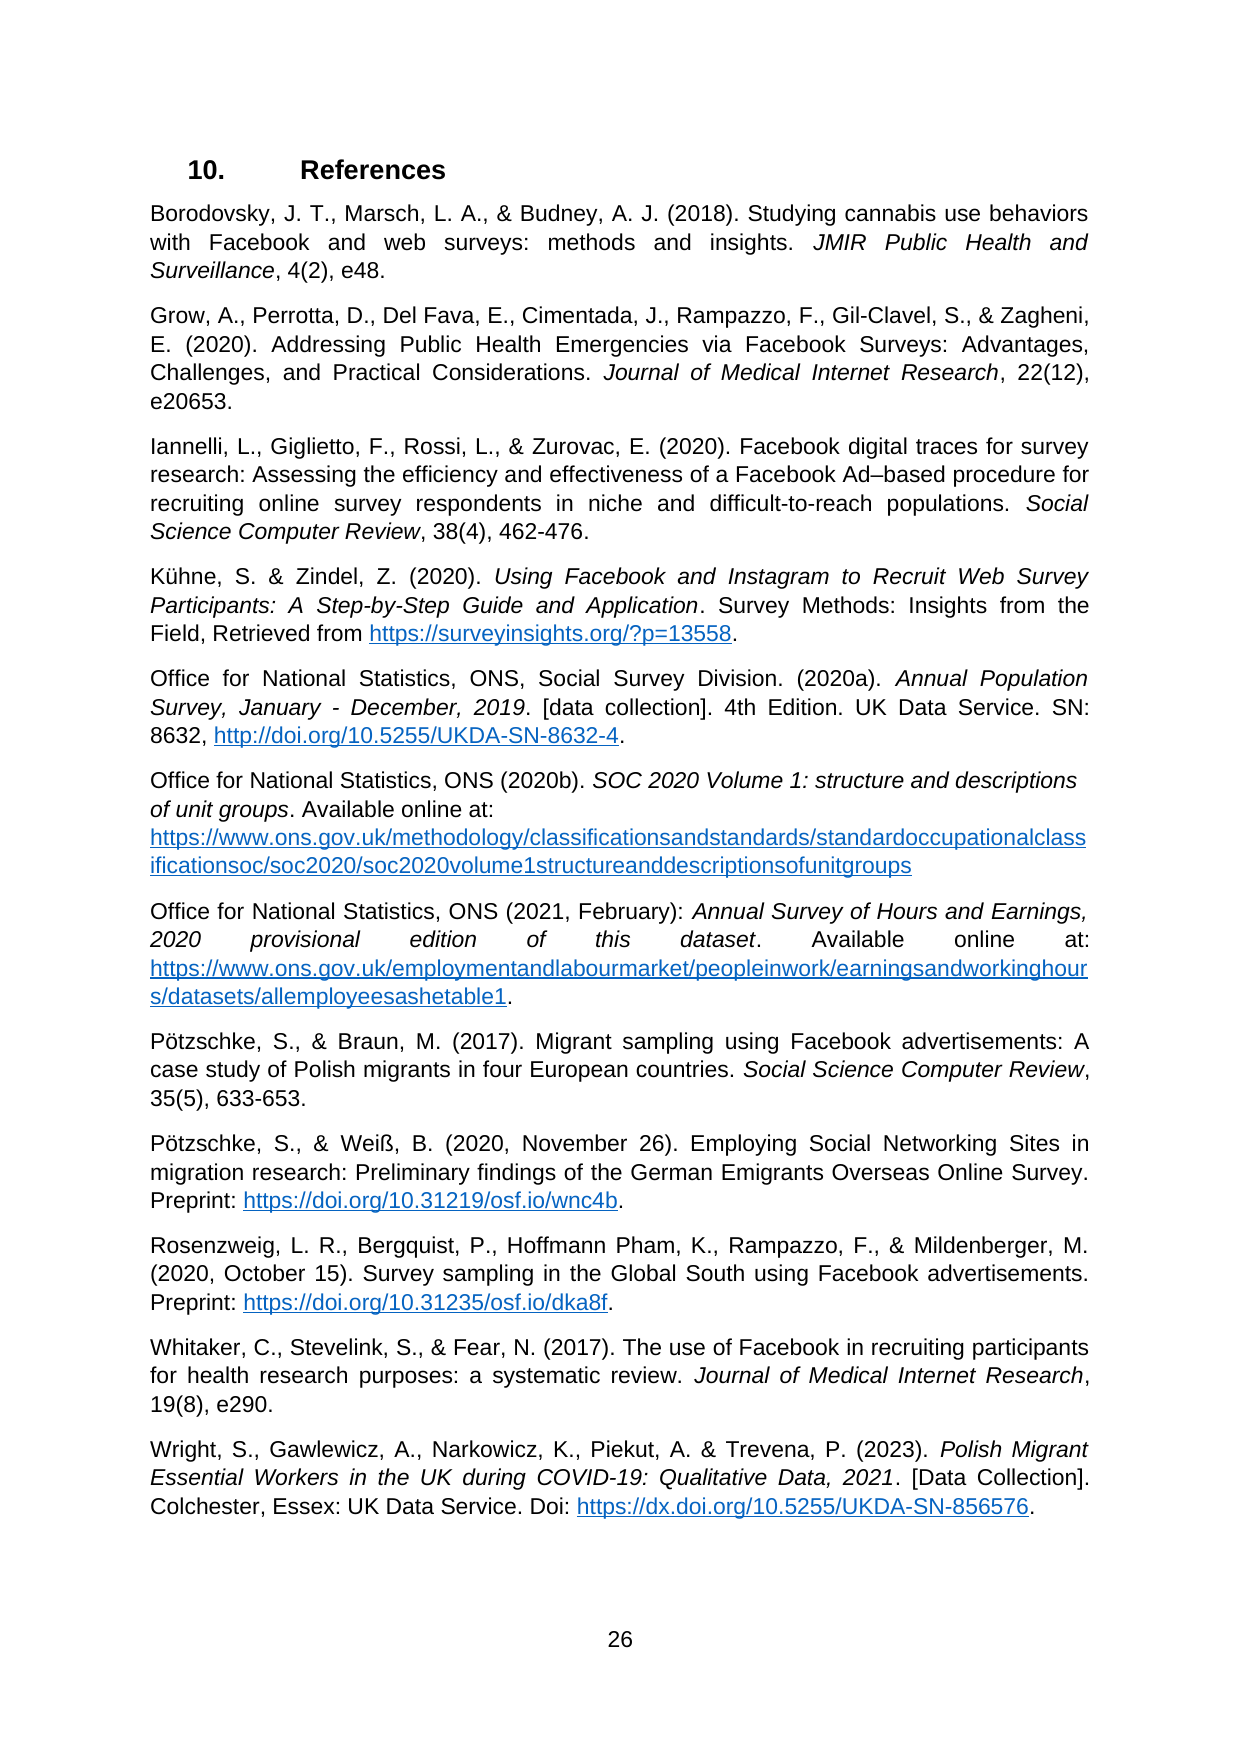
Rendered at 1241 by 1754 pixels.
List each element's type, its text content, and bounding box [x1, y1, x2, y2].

text Borodovsky, J. T., Marsch, L. A., & Budney, A. J. (2018). Studying cannabis use behaviors with Facebook and web surveys: methods and insights. JMIR Public Health and Surveillance, 4(2), e48. [150, 200, 1090, 284]
text Pötzschke, S., & Weiß, B. (2020, November 26). Employing Social Networking Sites in migration research: Preliminary findings of the German Emigrants Overseas Online Survey. Preprint: https://doi.org/10.31219/osf.io/wnc4b. [150, 1130, 1090, 1213]
subtitle References [187, 154, 1090, 185]
text Rosenzweig, L. R., Bergquist, P., Hoffmann Pham, K., Rampazzo, F., & Mildenberger, M. (2020, October 15). Survey sampling in the Global South using Facebook advertisements. Preprint: https://doi.org/10.31235/osf.io/dka8f. [150, 1232, 1090, 1315]
text Office for National Statistics, ONS (2021, February): Annual Survey of Hours and Earnings, 2020 provisional edition of this dataset. Available online at: https://www.ons.gov.uk/employmentandlabourmarket/peopleinwork/earningsandworkinghours/datasets/allemployeesashetable1. [150, 898, 1090, 1009]
text Office for National Statistics, ONS (2020b). SOC 2020 Volume 1: structure and descriptions of unit groups. Available online at: https://www.ons.gov.uk/methodology/classificationsandstandards/standardoccupationalclassificationsoc/soc2020/soc2020volume1structureanddescriptionsofunitgroups [150, 767, 1090, 879]
text Grow, A., Perrotta, D., Del Fava, E., Cimentada, J., Rampazzo, F., Gil-Clavel, S., & Zagheni, E. (2020). Addressing Public Health Emergencies via Facebook Surveys: Advantages, Challenges, and Practical Considerations. Journal of Medical Internet Research, 22(12), e20653. [150, 302, 1090, 414]
text Whitaker, C., Stevelink, S., & Fear, N. (2017). The use of Facebook in recruiting participants for health research purposes: a systematic review. Journal of Medical Internet Research, 19(8), e290. [150, 1334, 1090, 1417]
text Kühne, S. & Zindel, Z. (2020). Using Facebook and Instagram to Recruit Web Survey Participants: A Step-by-Step Guide and Application. Survey Methods: Insights from the Field, Retrieved from https://surveyinsights.org/?p=13558. [150, 563, 1090, 646]
text Iannelli, L., Giglietto, F., Rossi, L., & Zurovac, E. (2020). Facebook digital traces for survey research: Assessing the efficiency and effectiveness of a Facebook Ad–based procedure for recruiting online survey respondents in niche and difficult-to-reach populations. Social Science Computer Review, 38(4), 462-476. [150, 433, 1090, 544]
text Wright, S., Gawlewicz, A., Narkowicz, K., Piekut, A. & Trevena, P. (2023). Polish Migrant Essential Workers in the UK during COVID-19: Qualitative Data, 2021. [Data Collection]. Colchester, Essex: UK Data Service. Doi: https://dx.doi.org/10.5255/UKDA-SN-856576. [150, 1436, 1090, 1519]
text Pötzschke, S., & Braun, M. (2017). Migrant sampling using Facebook advertisements: A case study of Polish migrants in four European countries. Social Science Computer Review, 35(5), 633-653. [150, 1028, 1090, 1111]
text Office for National Statistics, ONS, Social Survey Division. (2020a). Annual Population Survey, January - December, 2019. [data collection]. 4th Edition. UK Data Service. SN: 8632, http://doi.org/10.5255/UKDA-SN-8632-4. [150, 665, 1090, 748]
